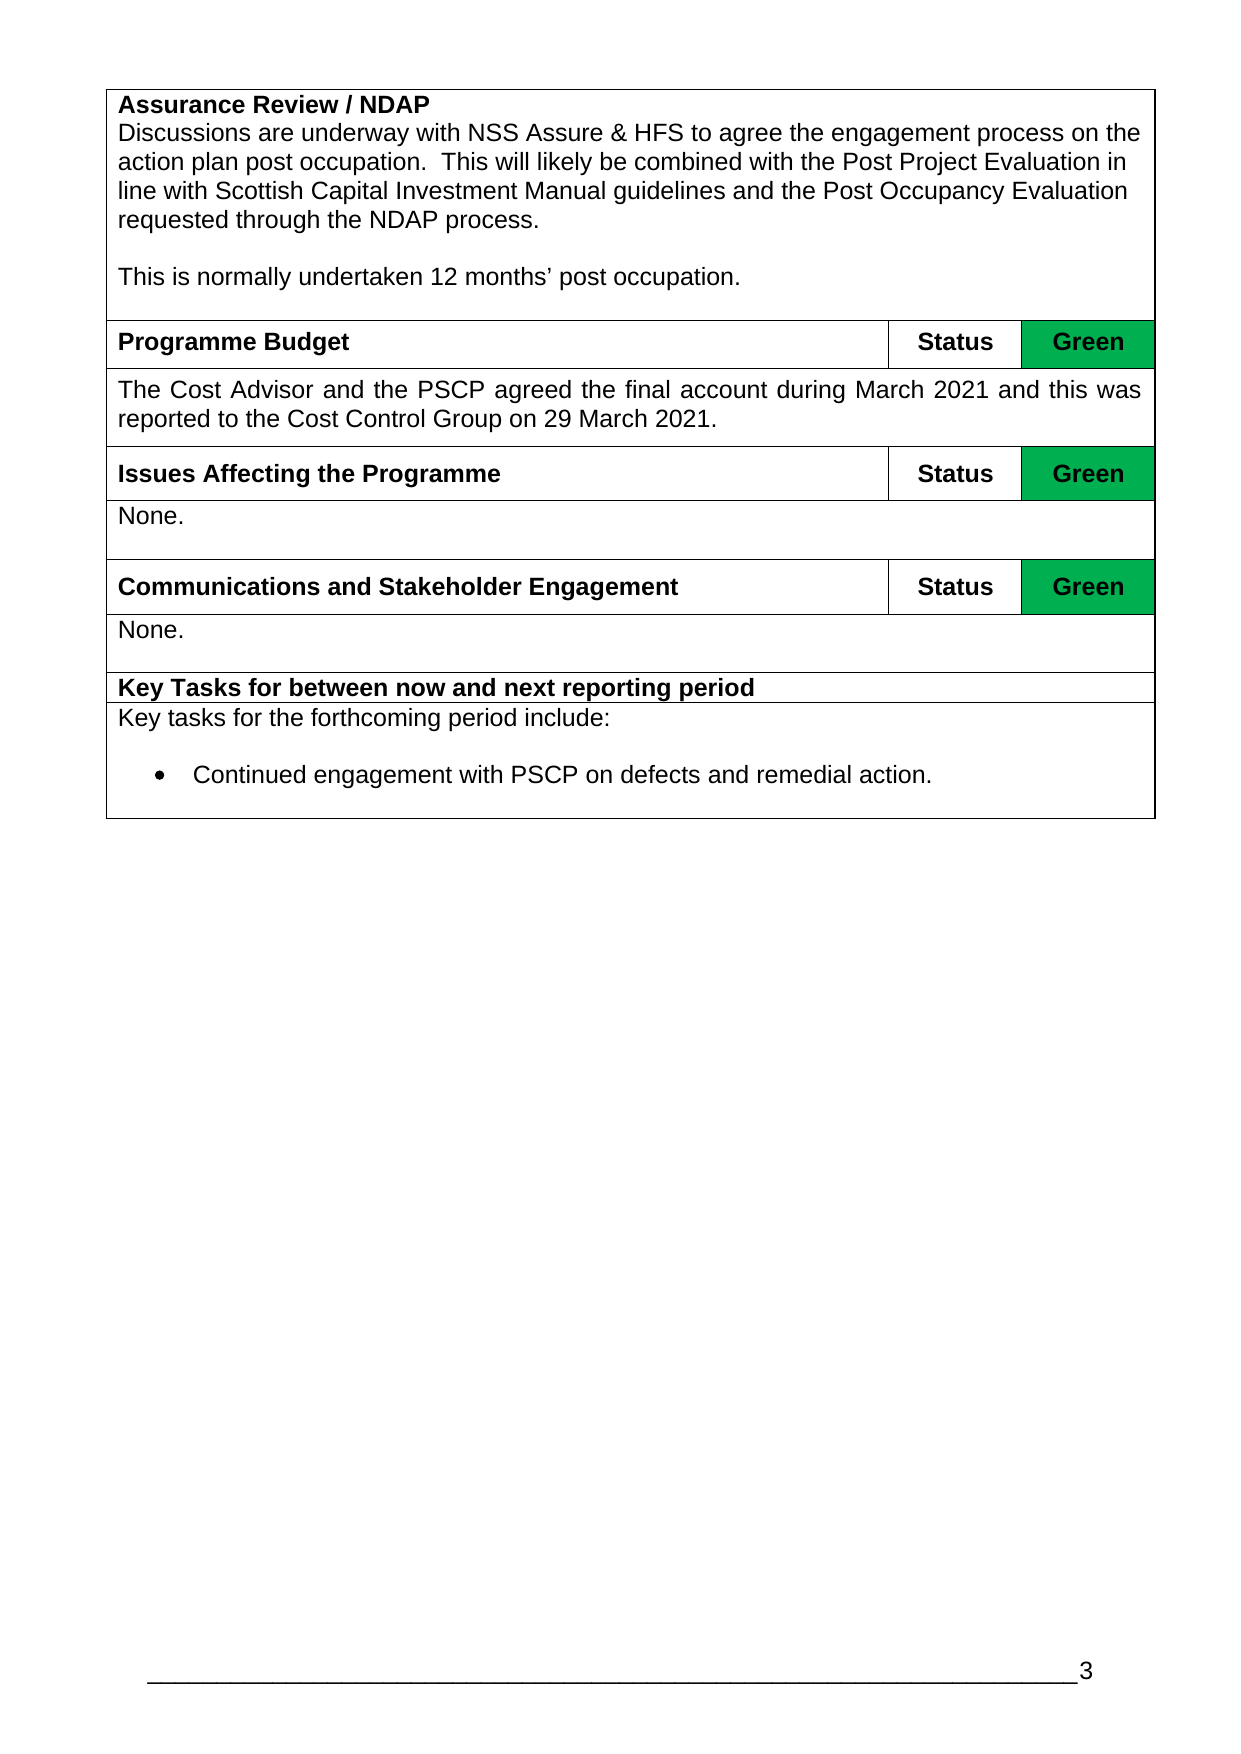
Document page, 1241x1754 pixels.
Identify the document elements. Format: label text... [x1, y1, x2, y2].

table_cell Green [1022, 321, 1154, 368]
table_cell Key tasks for the forthcoming period include: Continued engagement with PSCP on defects and remedial action. [107, 703, 1154, 818]
table_cell Status [889, 321, 1021, 368]
table_cell Communications and Stakeholder Engagement [107, 560, 888, 614]
table_cell Key Tasks for between now and next reporting period [107, 673, 1154, 702]
table_cell Issues Affecting the Programme [107, 447, 888, 500]
table_cell Green [1022, 560, 1154, 614]
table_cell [107, 90, 1154, 320]
table_cell Programme Budget [107, 321, 888, 368]
table_cell Green [1022, 447, 1154, 500]
table_cell None. [107, 615, 1154, 672]
table_cell Status [889, 560, 1021, 614]
table_cell Status [889, 447, 1021, 500]
table_cell None. [107, 501, 1154, 559]
table_cell The Cost Advisor and the PSCP agreed the final account during March 2021 and this was reported to the Cost Control Group on 29 March 2021. [107, 369, 1154, 446]
